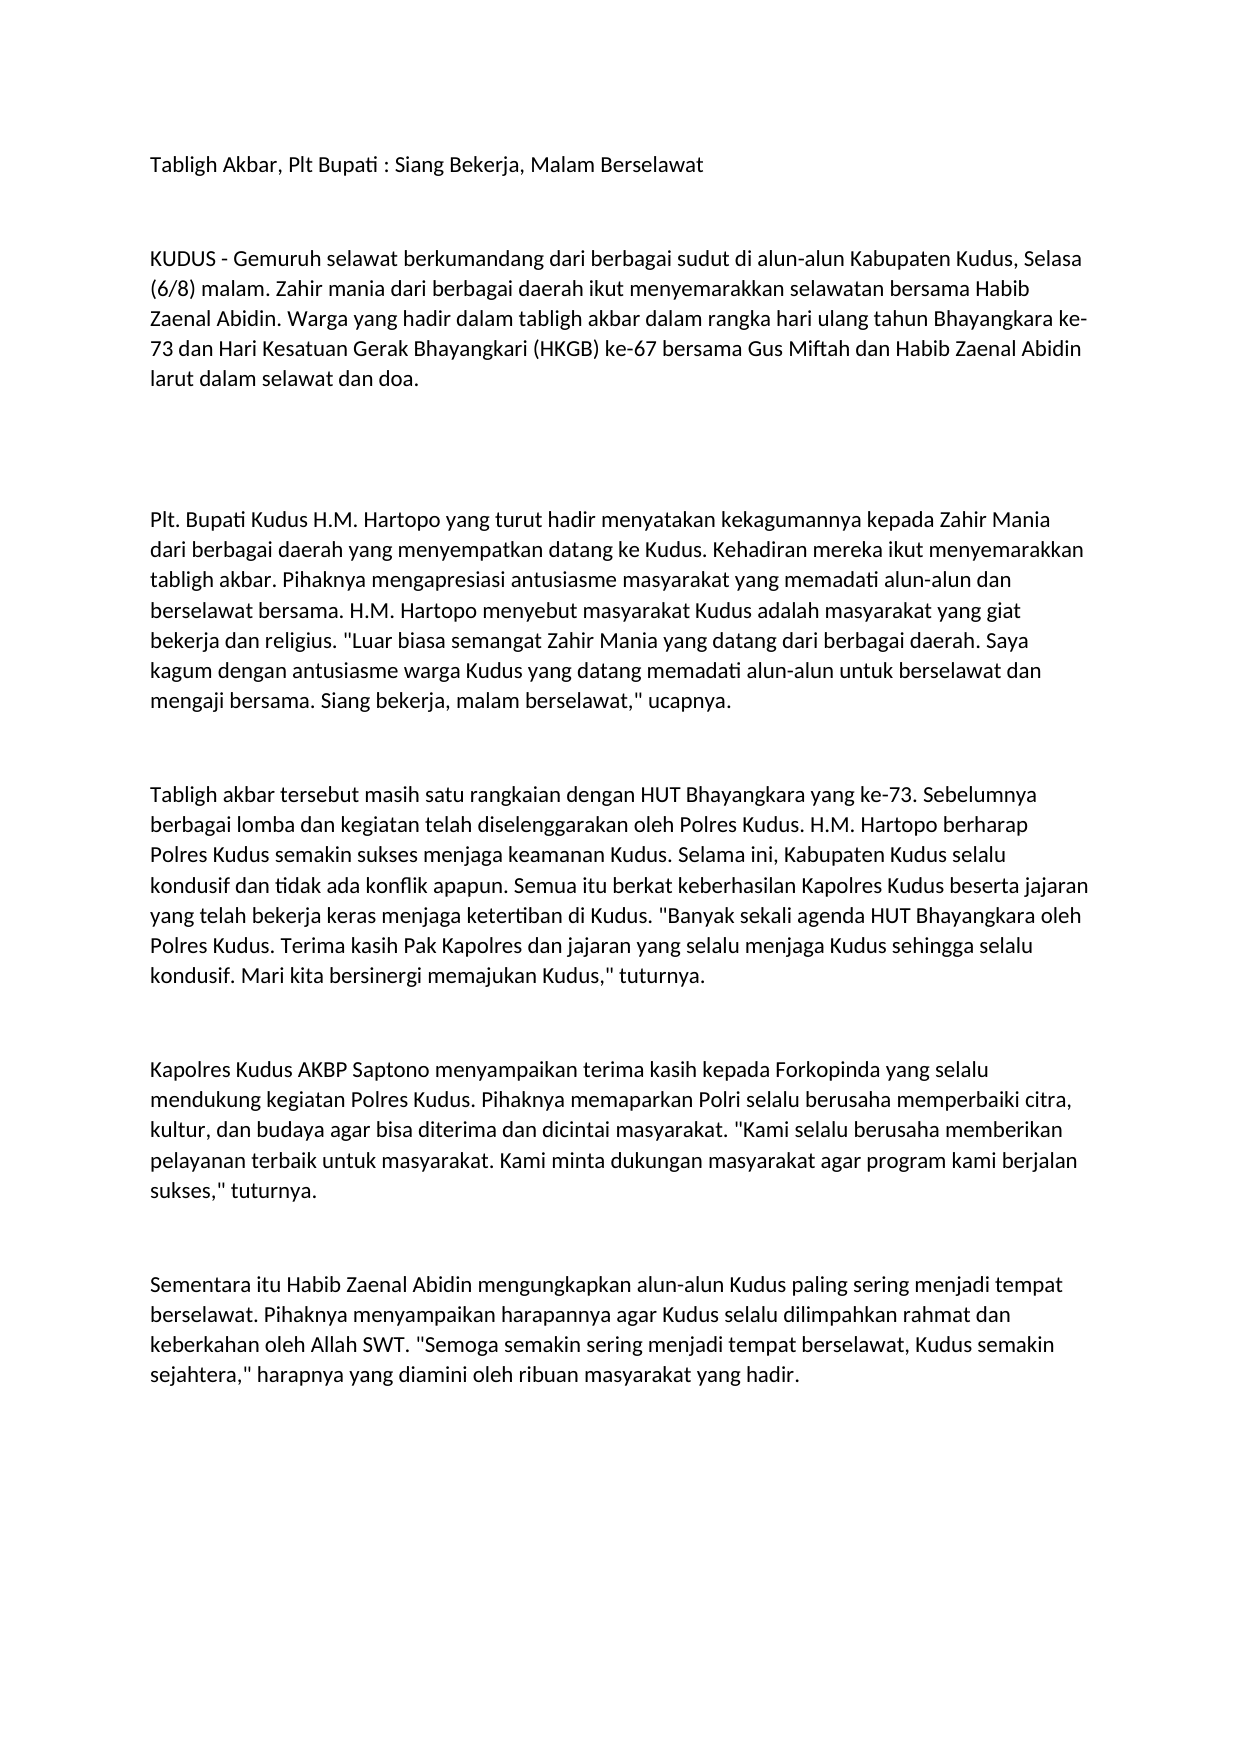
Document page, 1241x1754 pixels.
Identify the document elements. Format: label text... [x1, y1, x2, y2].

text KUDUS - Gemuruh selawat berkumandang dari berbagai sudut di alun-alun Kabupaten Kudus, Selasa (6/8) malam. Zahir mania dari berbagai daerah ikut menyemarakkan selawatan bersama Habib Zaenal Abidin. Warga yang hadir dalam tabligh akbar dalam rangka hari ulang tahun Bhayangkara ke-73 dan Hari Kesatuan Gerak Bhayangkari (HKGB) ke-67 bersama Gus Miftah dan Habib Zaenal Abidin larut dalam selawat dan doa. [150, 244, 1090, 393]
text Tabligh Akbar, Plt Bupati : Siang Bekerja, Malam Berselawat [150, 150, 1090, 178]
text Kapolres Kudus AKBP Saptono menyampaikan terima kasih kepada Forkopinda yang selalu mendukung kegiatan Polres Kudus. Pihaknya memaparkan Polri selalu berusaha memperbaiki citra, kultur, dan budaya agar bisa diterima dan dicintai masyarakat. "Kami selalu berusaha memberikan pelayanan terbaik untuk masyarakat. Kami minta dukungan masyarakat agar program kami berjalan sukses," tuturnya. [150, 1055, 1090, 1204]
text Plt. Bupati Kudus H.M. Hartopo yang turut hadir menyatakan kekagumannya kepada Zahir Mania dari berbagai daerah yang menyempatkan datang ke Kudus. Kehadiran mereka ikut menyemarakkan tabligh akbar. Pihaknya mengapresiasi antusiasme masyarakat yang memadati alun-alun dan berselawat bersama. H.M. Hartopo menyebut masyarakat Kudus adalah masyarakat yang giat bekerja dan religius. "Luar biasa semangat Zahir Mania yang datang dari berbagai daerah. Saya kagum dengan antusiasme warga Kudus yang datang memadati alun-alun untuk berselawat dan mengaji bersama. Siang bekerja, malam berselawat," ucapnya. [150, 505, 1090, 714]
text Tabligh akbar tersebut masih satu rangkaian dengan HUT Bhayangkara yang ke-73. Sebelumnya berbagai lomba dan kegiatan telah diselenggarakan oleh Polres Kudus. H.M. Hartopo berharap Polres Kudus semakin sukses menjaga keamanan Kudus. Selama ini, Kabupaten Kudus selalu kondusif dan tidak ada konflik apapun. Semua itu berkat keberhasilan Kapolres Kudus beserta jajaran yang telah bekerja keras menjaga ketertiban di Kudus. "Banyak sekali agenda HUT Bhayangkara oleh Polres Kudus. Terima kasih Pak Kapolres dan jajaran yang selalu menjaga Kudus sehingga selalu kondusif. Mari kita bersinergi memajukan Kudus," tuturnya. [150, 780, 1090, 989]
text Sementara itu Habib Zaenal Abidin mengungkapkan alun-alun Kudus paling sering menjadi tempat berselawat. Pihaknya menyampaikan harapannya agar Kudus selalu dilimpahkan rahmat dan keberkahan oleh Allah SWT. "Semoga semakin sering menjadi tempat berselawat, Kudus semakin sejahtera," harapnya yang diamini oleh ribuan masyarakat yang hadir. [150, 1270, 1090, 1388]
